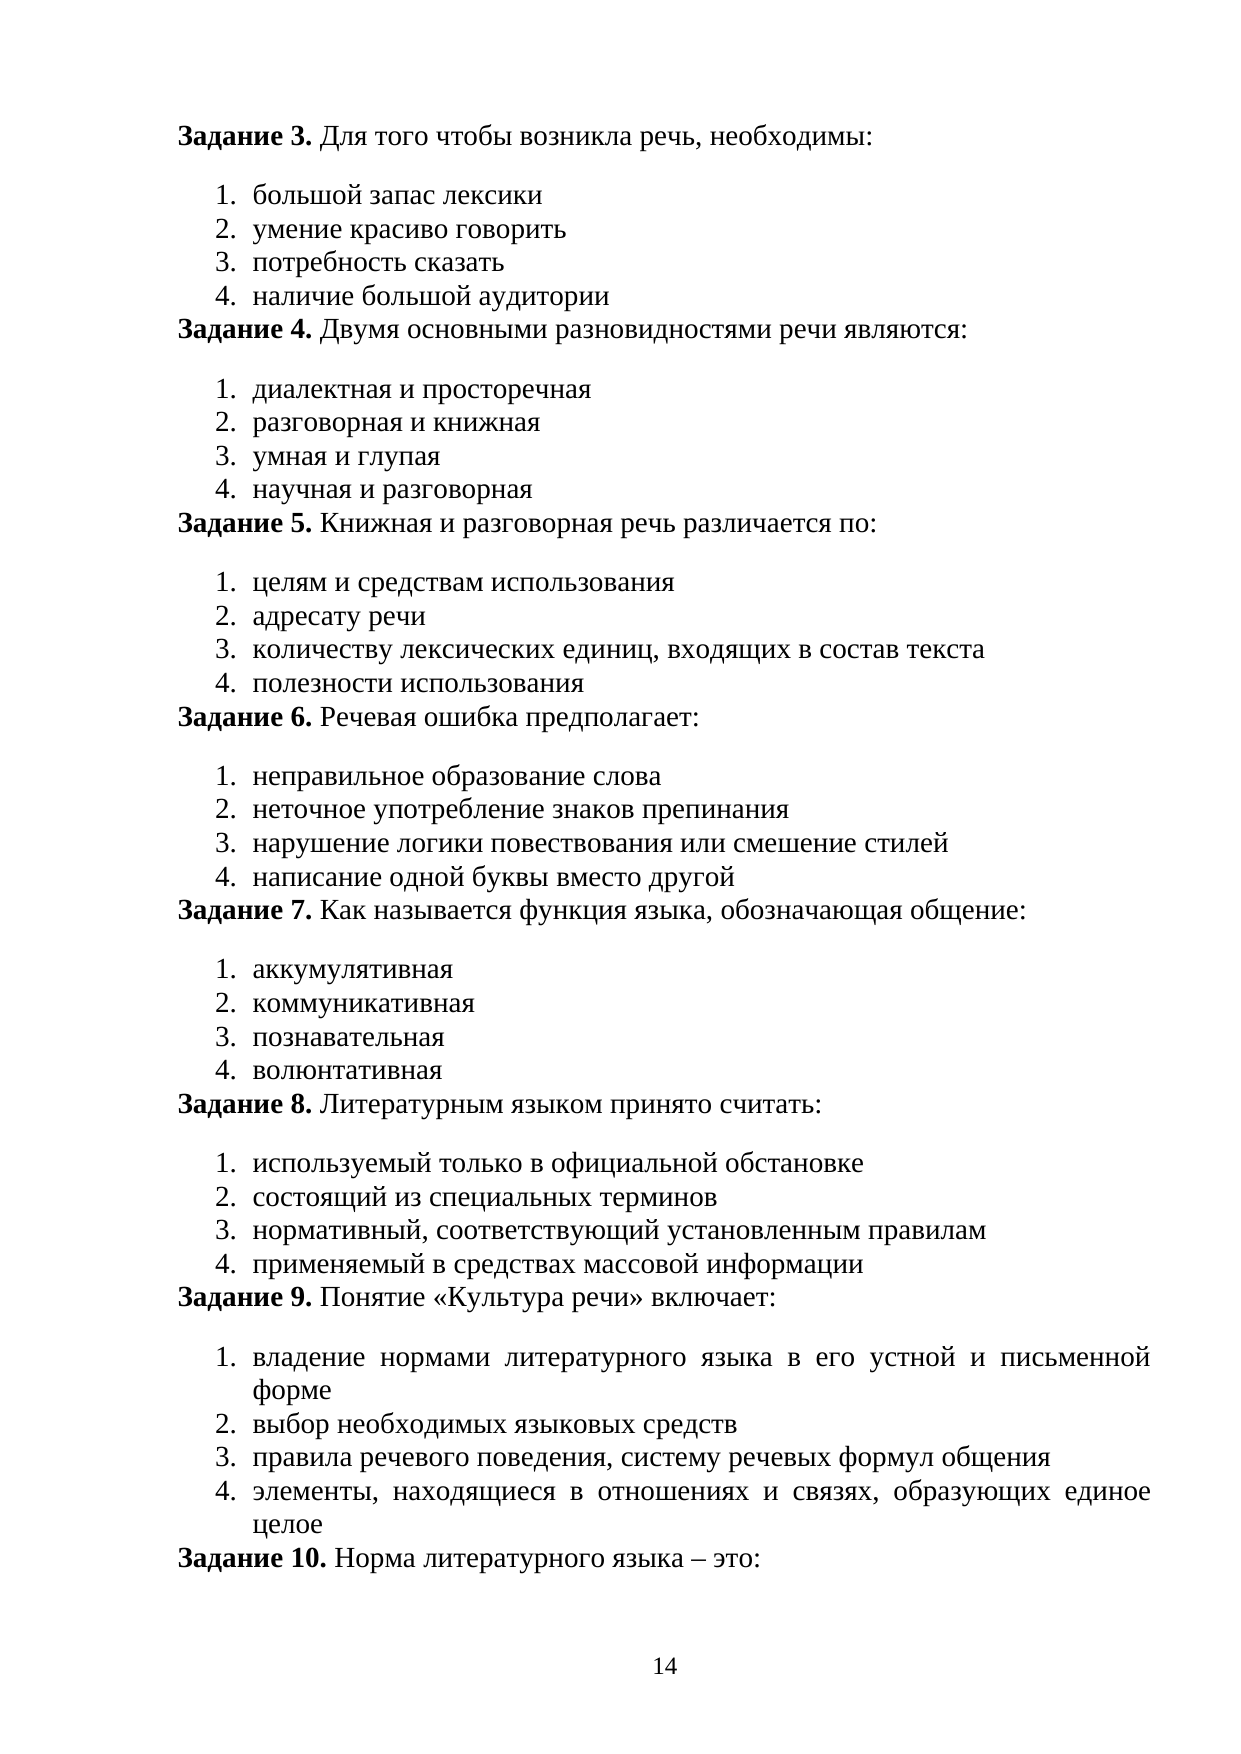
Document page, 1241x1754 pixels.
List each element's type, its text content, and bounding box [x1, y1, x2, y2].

list умная и глупая [215, 438, 1152, 472]
list владение нормами литературного языка в его устной и письменной форме [215, 1339, 1152, 1406]
text Задание 4. Двумя основными разновидностями речи являются: [177, 312, 1152, 345]
list умение красиво говорить [215, 211, 1152, 244]
list написание одной буквы вместо другой [215, 859, 1152, 892]
list неправильное образование слова [215, 758, 1152, 792]
list большой запас лексики [215, 177, 1152, 211]
list количеству лексических единиц, входящих в состав текста [215, 632, 1152, 665]
list волюнтативная [215, 1052, 1152, 1086]
text Задание 3. Для того чтобы возникла речь, необходимы: [177, 118, 1152, 152]
text Задание 5. Книжная и разговорная речь различается по: [177, 505, 1152, 539]
list диалектная и просторечная [215, 371, 1152, 404]
list познавательная [215, 1019, 1152, 1052]
text Задание 8. Литературным языком принято считать: [177, 1086, 1152, 1119]
list элементы, находящиеся в отношениях и связях, образующих единое целое [215, 1473, 1152, 1540]
list нарушение логики повествования или смешение стилей [215, 825, 1152, 859]
list потребность сказать [215, 244, 1152, 278]
list используемый только в официальной обстановке [215, 1145, 1152, 1179]
list применяемый в средствах массовой информации [215, 1246, 1152, 1279]
list правила речевого поведения, систему речевых формул общения [215, 1439, 1152, 1473]
text Задание 9. Понятие «Культура речи» включает: [177, 1279, 1152, 1313]
list целям и средствам использования [215, 564, 1152, 598]
list выбор необходимых языковых средств [215, 1406, 1152, 1439]
text Задание 7. Как называется функция языка, обозначающая общение: [177, 892, 1152, 926]
list научная и разговорная [215, 472, 1152, 505]
text Задание 10. Норма литературного языка – это: [177, 1540, 1152, 1573]
list состоящий из специальных терминов [215, 1179, 1152, 1212]
list нормативный, соответствующий установленным правилам [215, 1212, 1152, 1246]
list неточное употребление знаков препинания [215, 792, 1152, 825]
text Задание 6. Речевая ошибка предполагает: [177, 699, 1152, 732]
list наличие большой аудитории [215, 278, 1152, 312]
list коммуникативная [215, 985, 1152, 1019]
list разговорная и книжная [215, 404, 1152, 438]
list полезности использования [215, 665, 1152, 699]
list аккумулятивная [215, 952, 1152, 985]
list адресату речи [215, 598, 1152, 632]
